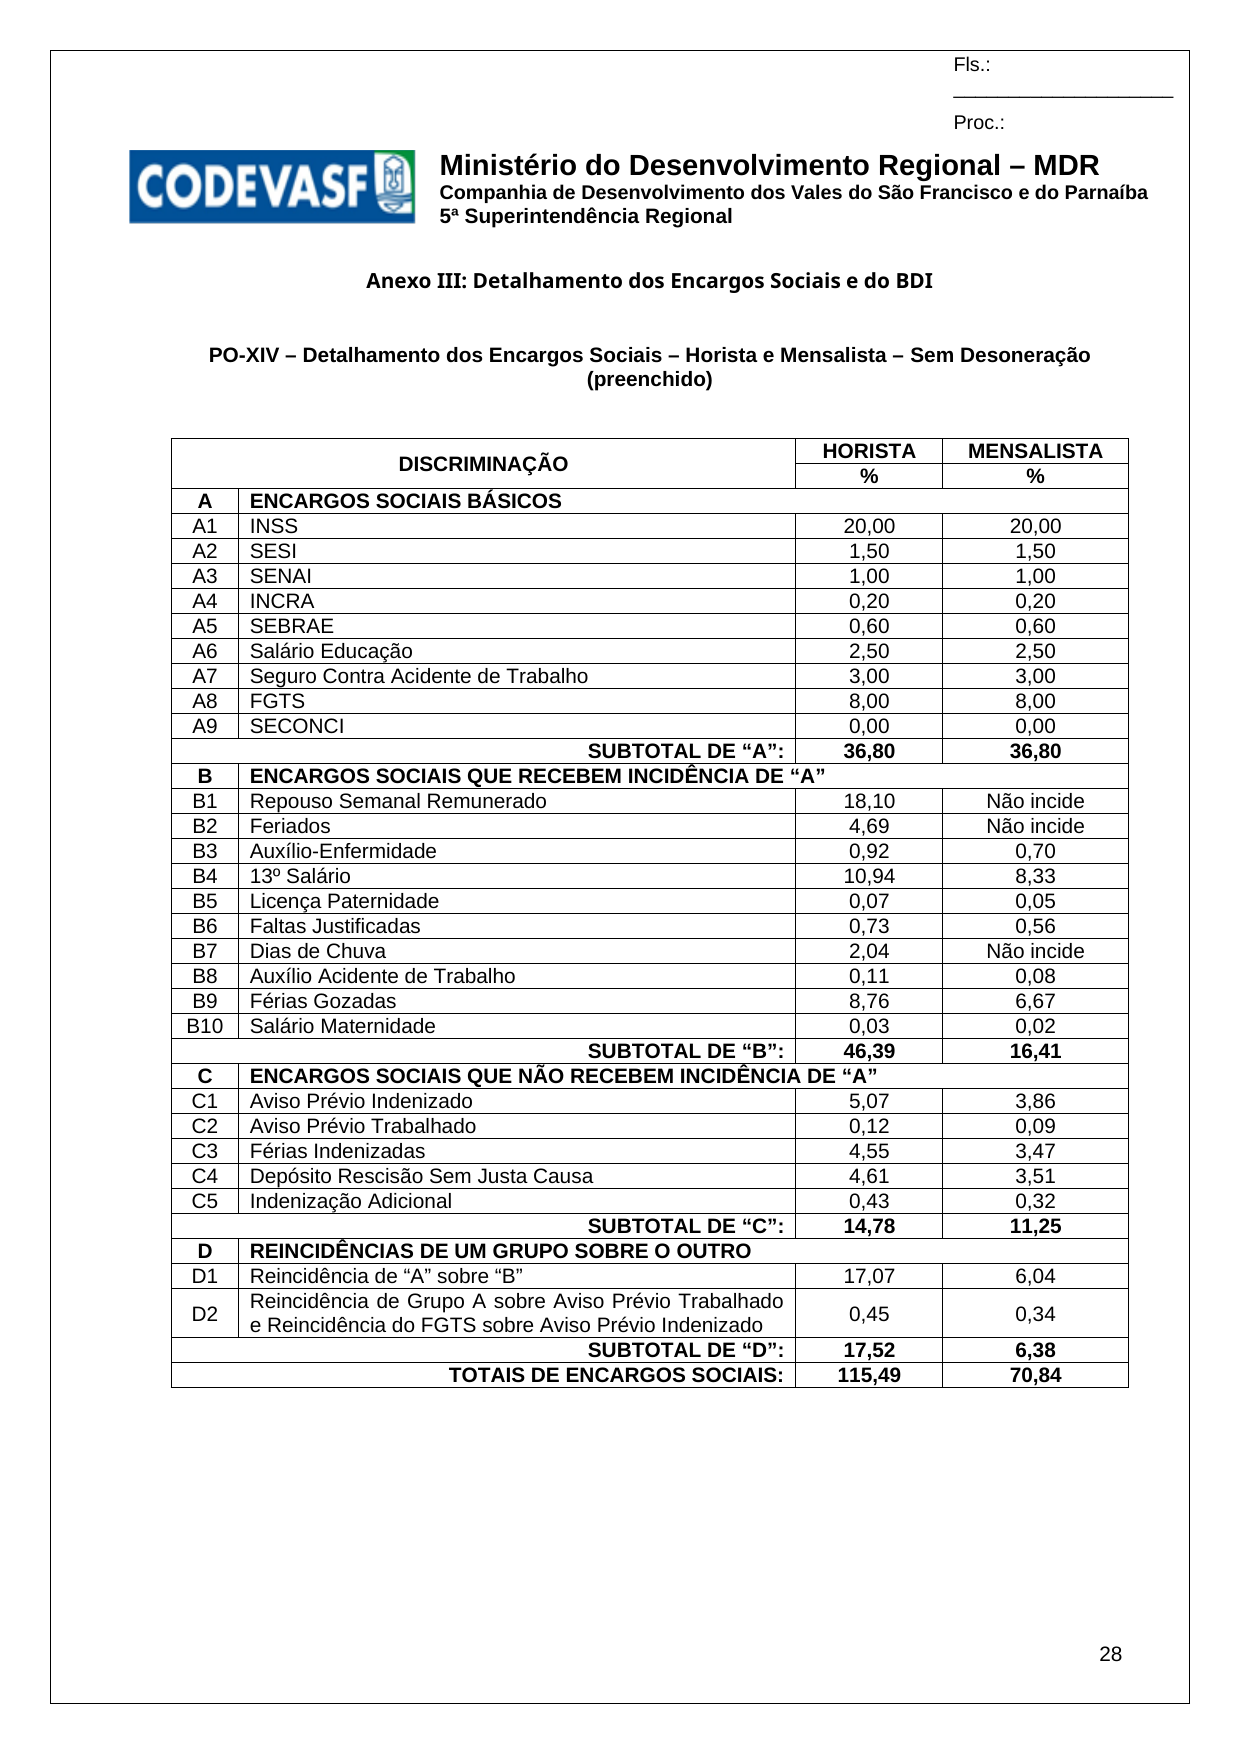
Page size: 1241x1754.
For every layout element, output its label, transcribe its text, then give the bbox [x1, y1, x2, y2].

table_cell 6,38 [943, 1338, 1128, 1362]
table_cell 0,60 [796, 614, 942, 638]
table_cell C3 [172, 1139, 238, 1163]
table_cell B6 [172, 914, 238, 938]
table_cell Reincidência de Grupo A sobre Aviso Prévio Trabalhado e Reincidência do FGTS sobre Aviso Prévio Indenizado [239, 1289, 795, 1337]
table_cell SEBRAE [239, 614, 795, 638]
table_cell A2 [172, 539, 238, 563]
table_cell A6 [172, 639, 238, 663]
table_cell TOTAIS DE ENCARGOS SOCIAIS: [172, 1363, 795, 1387]
table_cell 1,50 [943, 539, 1128, 563]
table_cell 8,76 [796, 989, 942, 1013]
table_cell C2 [172, 1114, 238, 1138]
table_cell % [796, 464, 942, 488]
table_cell 0,11 [796, 964, 942, 988]
table_cell 2,50 [943, 639, 1128, 663]
table_cell 8,00 [943, 689, 1128, 713]
table_cell A5 [172, 614, 238, 638]
table_cell 3,47 [943, 1139, 1128, 1163]
table_cell 6,04 [943, 1264, 1128, 1288]
text PO-XIV – Detalhamento dos Encargos Sociais – Horista e Mensalista – Sem Desoneração (preenchido) [177, 342, 1122, 390]
table_cell B2 [172, 814, 238, 838]
table_cell 18,10 [796, 789, 942, 813]
table_cell 1,00 [796, 564, 942, 588]
table_cell Não incide [943, 789, 1128, 813]
table_cell Aviso Prévio Trabalhado [239, 1114, 795, 1138]
table_cell B7 [172, 939, 238, 963]
table_cell B10 [172, 1014, 238, 1038]
table_cell 46,39 [796, 1039, 942, 1063]
table_cell B [172, 764, 238, 788]
table_cell 0,03 [796, 1014, 942, 1038]
table_cell 4,61 [796, 1164, 942, 1188]
table_cell SUBTOTAL DE “B”: [172, 1039, 795, 1063]
table_cell 11,25 [943, 1214, 1128, 1238]
table_cell 0,56 [943, 914, 1128, 938]
table_cell A3 [172, 564, 238, 588]
table_cell B3 [172, 839, 238, 863]
table_cell 4,55 [796, 1139, 942, 1163]
table_cell 0,09 [943, 1114, 1128, 1138]
table_cell 4,69 [796, 814, 942, 838]
table_cell A1 [172, 514, 238, 538]
table_cell SECONCI [239, 714, 795, 738]
table_cell B9 [172, 989, 238, 1013]
table_cell 70,84 [943, 1363, 1128, 1387]
table_cell 3,51 [943, 1164, 1128, 1188]
table_cell A4 [172, 589, 238, 613]
table_cell Licença Paternidade [239, 889, 795, 913]
table_cell Auxílio Acidente de Trabalho [239, 964, 795, 988]
table_cell B5 [172, 889, 238, 913]
text Anexo III: Detalhamento dos Encargos Sociais e do BDI [177, 266, 1122, 294]
table_cell 16,41 [943, 1039, 1128, 1063]
table_cell A [172, 489, 238, 513]
table_cell ENCARGOS SOCIAIS QUE NÃO RECEBEM INCIDÊNCIA DE “A” [239, 1064, 1128, 1088]
table_cell ENCARGOS SOCIAIS QUE RECEBEM INCIDÊNCIA DE “A” [239, 764, 1128, 788]
table_cell 0,43 [796, 1189, 942, 1213]
table_cell 3,00 [796, 664, 942, 688]
table_cell 8,33 [943, 864, 1128, 888]
table_header MENSALISTA [943, 439, 1128, 463]
table_cell C [172, 1064, 238, 1088]
table_cell SUBTOTAL DE “D”: [172, 1338, 795, 1362]
table_cell 0,20 [796, 589, 942, 613]
table_cell 0,02 [943, 1014, 1128, 1038]
table_cell Férias Gozadas [239, 989, 795, 1013]
table_cell 0,34 [943, 1289, 1128, 1337]
table_cell Dias de Chuva [239, 939, 795, 963]
table_header DISCRIMINAÇÃO [172, 439, 795, 488]
table_cell % [943, 464, 1128, 488]
table_cell Reincidência de “A” sobre “B” [239, 1264, 795, 1288]
table_cell Não incide [943, 939, 1128, 963]
table_cell 6,67 [943, 989, 1128, 1013]
table_cell Faltas Justificadas [239, 914, 795, 938]
table_cell B8 [172, 964, 238, 988]
table_cell 14,78 [796, 1214, 942, 1238]
table_cell SUBTOTAL DE “A”: [172, 739, 795, 763]
table_cell 20,00 [943, 514, 1128, 538]
table_cell C1 [172, 1089, 238, 1113]
table_cell 0,05 [943, 889, 1128, 913]
table_cell 2,04 [796, 939, 942, 963]
table_cell Férias Indenizadas [239, 1139, 795, 1163]
table_cell Feriados [239, 814, 795, 838]
table_cell ENCARGOS SOCIAIS BÁSICOS [239, 489, 1128, 513]
table_cell 8,00 [796, 689, 942, 713]
table_cell A9 [172, 714, 238, 738]
table_header HORISTA [796, 439, 942, 463]
table_cell 3,00 [943, 664, 1128, 688]
table_cell INSS [239, 514, 795, 538]
table_cell Auxílio-Enfermidade [239, 839, 795, 863]
table_cell 0,45 [796, 1289, 942, 1337]
table_cell INCRA [239, 589, 795, 613]
table_cell D1 [172, 1264, 238, 1288]
table_cell 0,00 [943, 714, 1128, 738]
table_cell 0,00 [796, 714, 942, 738]
table_cell SESI [239, 539, 795, 563]
table_cell 0,08 [943, 964, 1128, 988]
table_cell Não incide [943, 814, 1128, 838]
table_cell A8 [172, 689, 238, 713]
table_cell 0,60 [943, 614, 1128, 638]
table_cell 115,49 [796, 1363, 942, 1387]
picture [129, 150, 417, 226]
table_cell 0,92 [796, 839, 942, 863]
table_cell Seguro Contra Acidente de Trabalho [239, 664, 795, 688]
table_cell SENAI [239, 564, 795, 588]
table_cell 36,80 [796, 739, 942, 763]
table_cell 0,73 [796, 914, 942, 938]
table_cell 3,86 [943, 1089, 1128, 1113]
table_cell Depósito Rescisão Sem Justa Causa [239, 1164, 795, 1188]
table_cell A7 [172, 664, 238, 688]
table_cell Indenização Adicional [239, 1189, 795, 1213]
table_cell 5,07 [796, 1089, 942, 1113]
table_cell D [172, 1239, 238, 1263]
table_cell B1 [172, 789, 238, 813]
table_cell 10,94 [796, 864, 942, 888]
table_cell 36,80 [943, 739, 1128, 763]
table_cell 1,50 [796, 539, 942, 563]
table_cell 13º Salário [239, 864, 795, 888]
table_cell Salário Educação [239, 639, 795, 663]
table_cell 0,12 [796, 1114, 942, 1138]
table_cell B4 [172, 864, 238, 888]
table_cell 0,07 [796, 889, 942, 913]
table_cell 0,70 [943, 839, 1128, 863]
table_cell C5 [172, 1189, 238, 1213]
table_cell FGTS [239, 689, 795, 713]
table_cell 20,00 [796, 514, 942, 538]
table_cell Repouso Semanal Remunerado [239, 789, 795, 813]
table_cell D2 [172, 1289, 238, 1337]
table_cell 17,52 [796, 1338, 942, 1362]
table_cell REINCIDÊNCIAS DE UM GRUPO SOBRE O OUTRO [239, 1239, 1128, 1263]
table_cell 17,07 [796, 1264, 942, 1288]
table_cell 0,20 [943, 589, 1128, 613]
table_cell Salário Maternidade [239, 1014, 795, 1038]
table_cell C4 [172, 1164, 238, 1188]
table_cell Aviso Prévio Indenizado [239, 1089, 795, 1113]
table_cell 2,50 [796, 639, 942, 663]
table_cell 1,00 [943, 564, 1128, 588]
table_cell 0,32 [943, 1189, 1128, 1213]
table_cell SUBTOTAL DE “C”: [172, 1214, 795, 1238]
